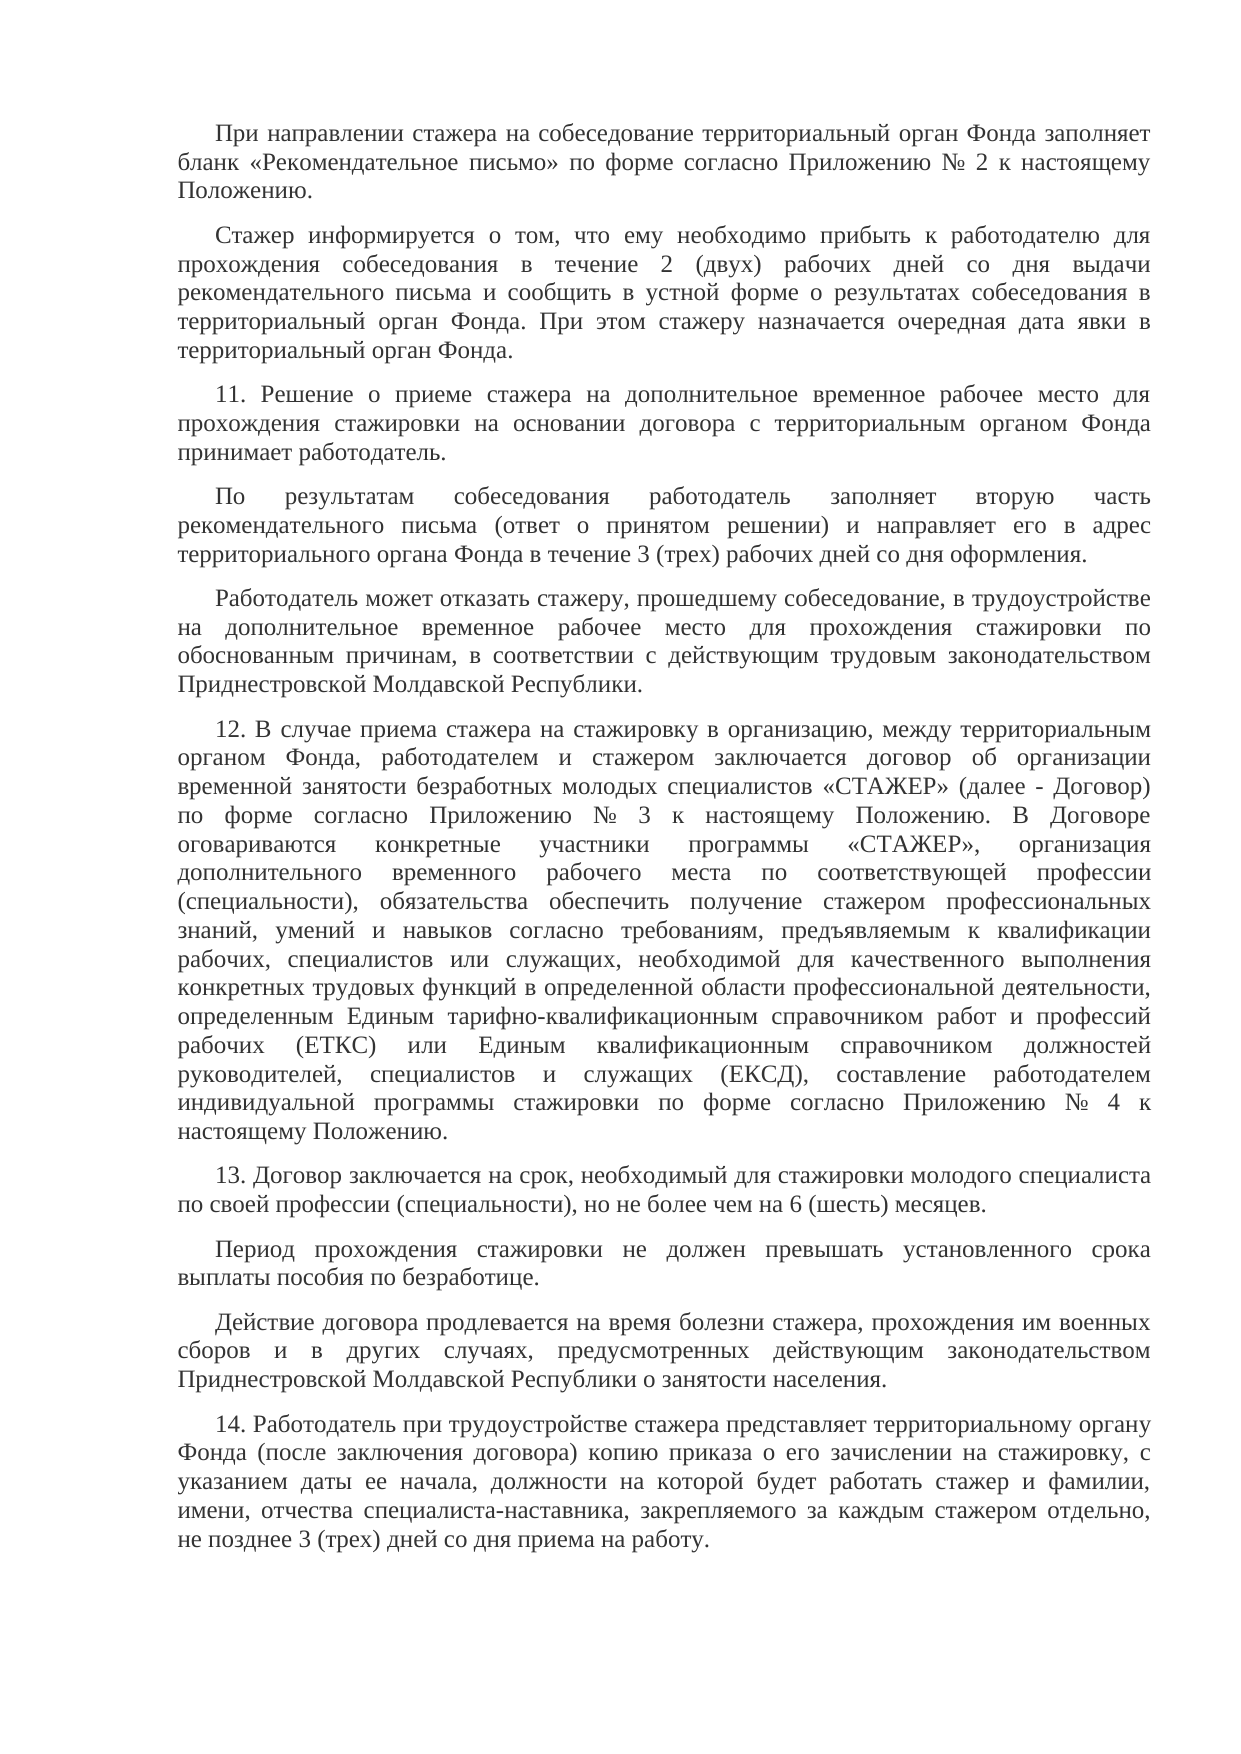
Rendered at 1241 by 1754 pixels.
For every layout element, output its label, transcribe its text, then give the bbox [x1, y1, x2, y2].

text 12. В случае приема стажера на стажировку в организацию, между территориальным органом Фонда, работодателем и стажером заключается договор об организации временной занятости безработных молодых специалистов «СТАЖЕР» (далее - Договор) по форме согласно Приложению № 3 к настоящему Положению. В Договоре оговариваются конкретные участники программы «СТАЖЕР», организация дополнительного временного рабочего места по соответствующей профессии (специальности), обязательства обеспечить получение стажером профессиональных знаний, умений и навыков согласно требованиям, предъявляемым к квалификации рабочих, специалистов или служащих, необходимой для качественного выполнения конкретных трудовых функций в определенной области профессиональной деятельности, определенным Единым тарифно-квалификационным справочником работ и профессий рабочих (ЕТКС) или Единым квалификационным справочником должностей руководителей, специалистов и служащих (ЕКСД), составление работодателем индивидуальной программы стажировки по форме согласно Приложению № 4 к настоящему Положению. [177, 714, 1152, 1145]
text Период прохождения стажировки не должен превышать установленного срока выплаты пособия по безработице. [177, 1234, 1152, 1291]
text При направлении стажера на собеседование территориальный орган Фонда заполняет бланк «Рекомендательное письмо» по форме согласно Приложению № 2 к настоящему Положению. [177, 118, 1152, 204]
text Действие договора продлевается на время болезни стажера, прохождения им военных сборов и в других случаях, предусмотренных действующим законодательством Приднестровской Молдавской Республики о занятости населения. [177, 1307, 1152, 1393]
text Стажер информируется о том, что ему необходимо прибыть к работодателю для прохождения собеседования в течение 2 (двух) рабочих дней со дня выдачи рекомендательного письма и сообщить в устной форме о результатах собеседования в территориальный орган Фонда. При этом стажеру назначается очередная дата явки в территориальный орган Фонда. [177, 220, 1152, 364]
text По результатам собеседования работодатель заполняет вторую часть рекомендательного письма (ответ о принятом решении) и направляет его в адрес территориального органа Фонда в течение 3 (трех) рабочих дней со дня оформления. [177, 481, 1152, 567]
text 14. Работодатель при трудоустройстве стажера представляет территориальному органу Фонда (после заключения договора) копию приказа о его зачислении на стажировку, с указанием даты ее начала, должности на которой будет работать стажер и фамилии, имени, отчества специалиста-наставника, закрепляемого за каждым стажером отдельно, не позднее 3 (трех) дней со дня приема на работу. [177, 1409, 1152, 1552]
text 13. Договор заключается на срок, необходимый для стажировки молодого специалиста по своей профессии (специальности), но не более чем на 6 (шесть) месяцев. [177, 1161, 1152, 1218]
text 11. Решение о приеме стажера на дополнительное временное рабочее место для прохождения стажировки на основании договора с территориальным органом Фонда принимает работодатель. [177, 379, 1152, 466]
text Работодатель может отказать стажеру, прошедшему собеседование, в трудоустройстве на дополнительное временное рабочее место для прохождения стажировки по обоснованным причинам, в соответствии с действующим трудовым законодательством Приднестровской Молдавской Республики. [177, 583, 1152, 698]
